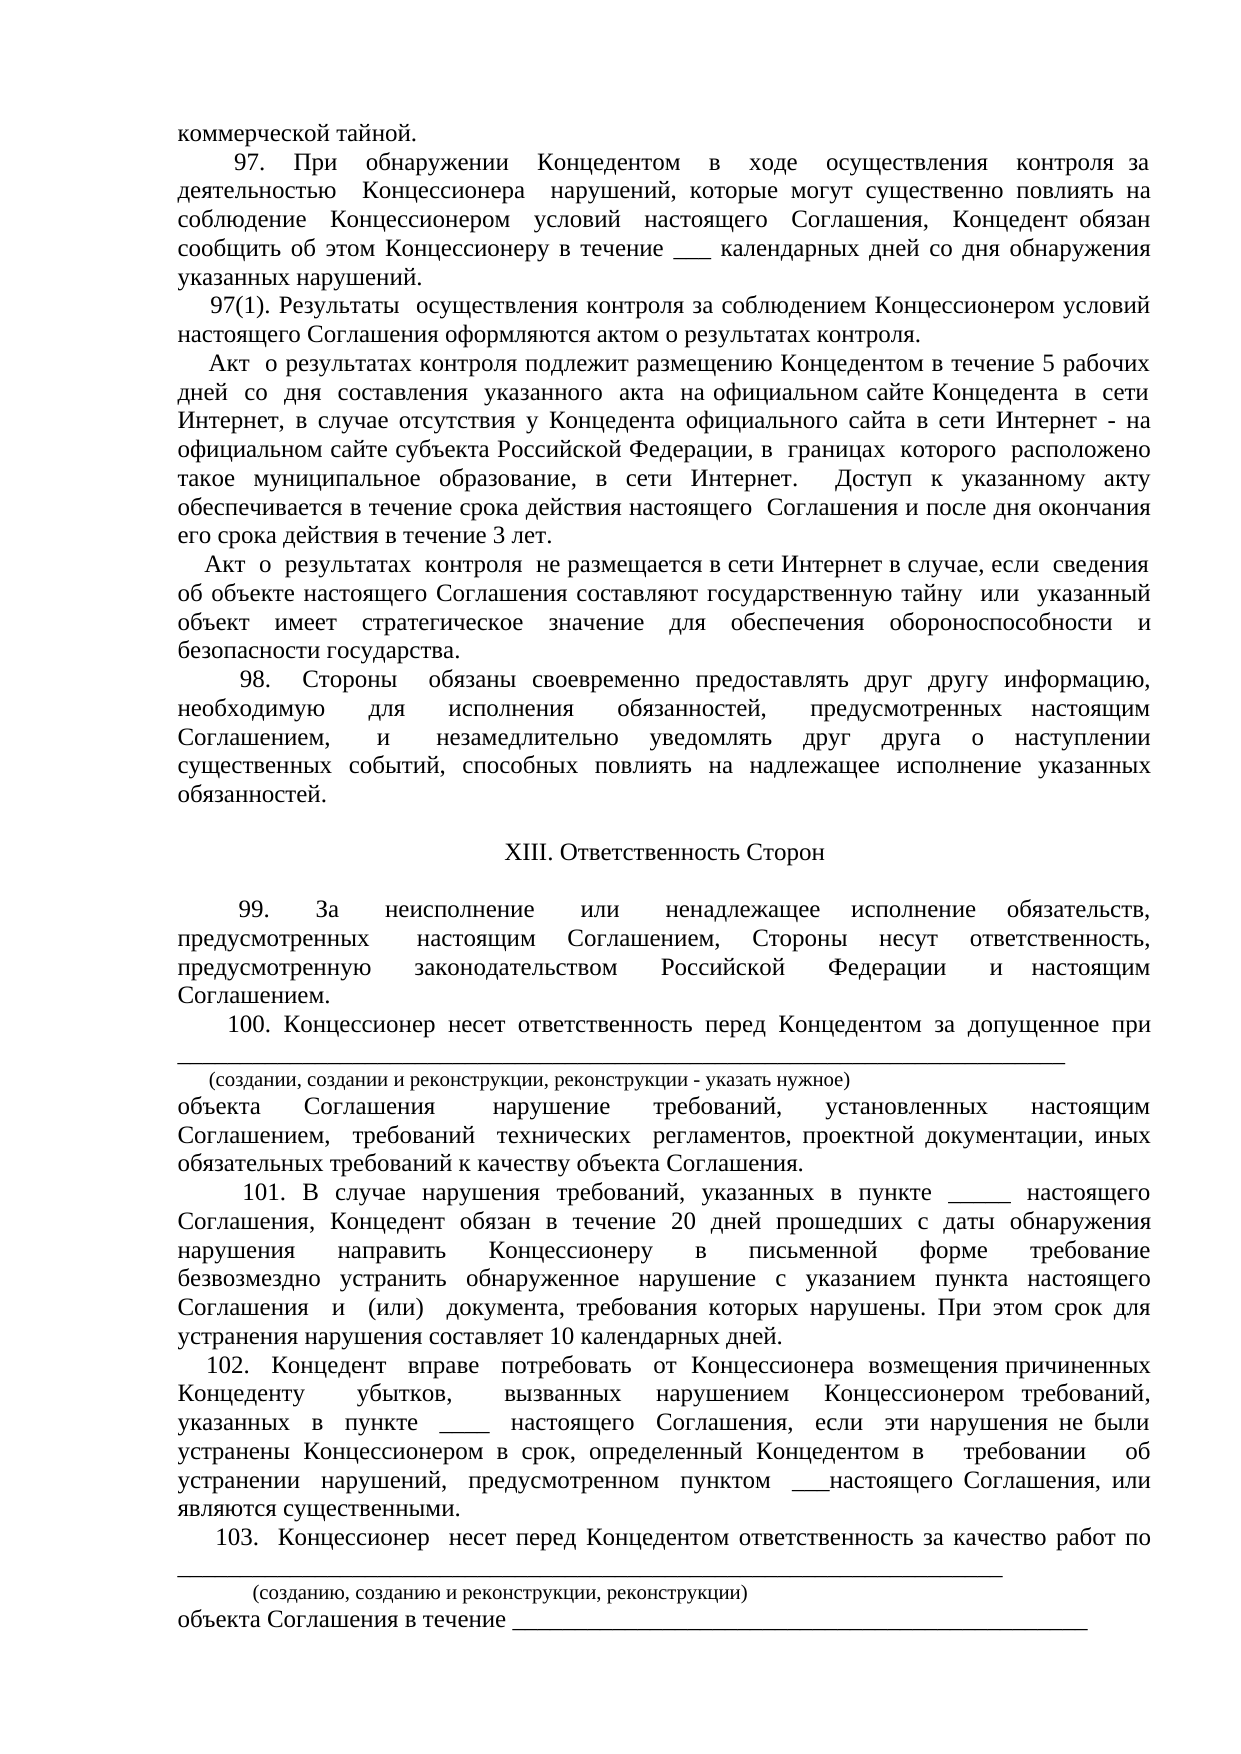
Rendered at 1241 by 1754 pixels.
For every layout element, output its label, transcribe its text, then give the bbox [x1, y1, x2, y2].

text 100. Концессионер несет ответственность перед Концедентом за допущенное при _______________________________________________________________________ [177, 1009, 1152, 1067]
text XIII. Ответственность Сторон [177, 837, 1152, 866]
text (созданию, созданию и реконструкции, реконструкции) [177, 1580, 1152, 1604]
text Акт о результатах контроля подлежит размещению Концедентом в течение 5 рабочих дней со дня составления указанного акта на официальном сайте Концедента в сети Интернет, в случае отсутствия у Концедента официального сайта в сети Интернет - на официальном сайте субъекта Российской Федерации, в границах которого расположено такое муниципальное образование, в сети Интернет. Доступ к указанному акту обеспечивается в течение срока действия настоящего Соглашения и после дня окончания его срока действия в течение 3 лет. [177, 348, 1152, 549]
text 103. Концессионер несет перед Концедентом ответственность за качество работ по __________________________________________________________________ [177, 1522, 1152, 1580]
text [177, 118, 1152, 147]
text 98. Стороны обязаны своевременно предоставлять друг другу информацию, необходимую для исполнения обязанностей, предусмотренных настоящим Соглашением, и незамедлительно уведомлять друг друга о наступлении существенных событий, способных повлиять на надлежащее исполнение указанных обязанностей. [177, 664, 1152, 808]
text 97(1). Результаты осуществления контроля за соблюдением Концессионером условий настоящего Соглашения оформляются актом о результатах контроля. [177, 291, 1152, 348]
text 101. В случае нарушения требований, указанных в пункте _____ настоящего Соглашения, Концедент обязан в течение 20 дней прошедших с даты обнаружения нарушения направить Концессионеру в письменной форме требование безвозмездно устранить обнаруженное нарушение с указанием пункта настоящего Соглашения и (или) документа, требования которых нарушены. При этом срок для устранения нарушения составляет 10 календарных дней. [177, 1177, 1152, 1350]
text 99. За неисполнение или ненадлежащее исполнение обязательств, предусмотренных настоящим Соглашением, Стороны несут ответственность, предусмотренную законодательством Российской Федерации и настоящим Соглашением. [177, 894, 1152, 1009]
text Акт о результатах контроля не размещается в сети Интернет в случае, если сведения об объекте настоящего Соглашения составляют государственную тайну или указанный объект имеет стратегическое значение для обеспечения обороноспособности и безопасности государства. [177, 549, 1152, 664]
text объекта Соглашения нарушение требований, установленных настоящим Соглашением, требований технических регламентов, проектной документации, иных обязательных требований к качеству объекта Соглашения. [177, 1091, 1152, 1177]
text (создании, создании и реконструкции, реконструкции - указать нужное) [177, 1067, 1152, 1091]
text 102. Концедент вправе потребовать от Концессионера возмещения причиненных Концеденту убытков, вызванных нарушением Концессионером требований, указанных в пункте ____ настоящего Соглашения, если эти нарушения не были устранены Концессионером в срок, определенный Концедентом в требовании об устранении нарушений, предусмотренном пунктом ___настоящего Соглашения, или являются существенными. [177, 1350, 1152, 1522]
text объекта Соглашения в течение ______________________________________________ [177, 1604, 1152, 1632]
text 97. При обнаружении Концедентом в ходе осуществления контроля за деятельностью Концессионера нарушений, которые могут существенно повлиять на соблюдение Концессионером условий настоящего Соглашения, Концедент обязан сообщить об этом Концессионеру в течение ___ календарных дней со дня обнаружения указанных нарушений. [177, 147, 1152, 291]
